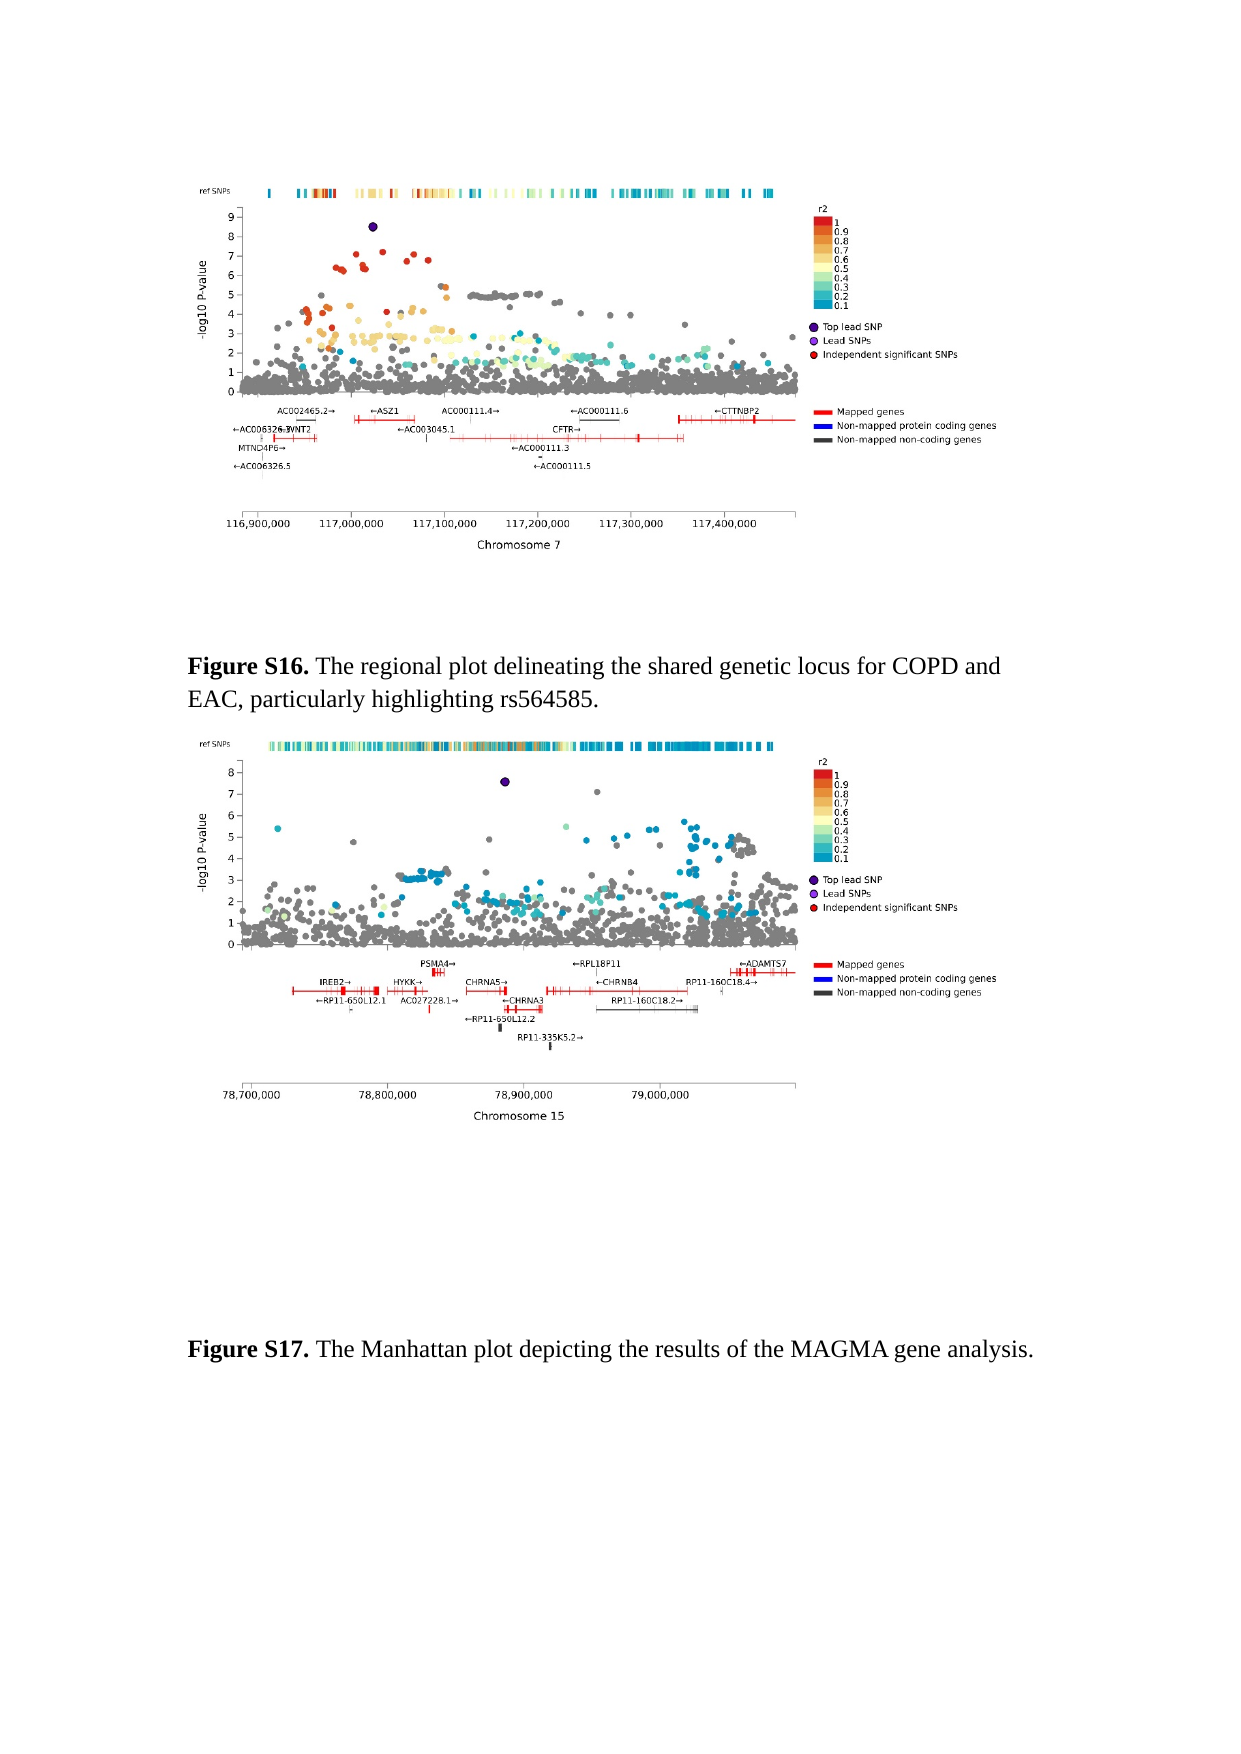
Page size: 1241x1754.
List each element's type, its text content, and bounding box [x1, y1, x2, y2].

picture [187, 162, 1053, 613]
text Figure S17. The Manhattan plot depicting the results of the MAGMA gene analysis. [187, 1332, 1053, 1364]
text Figure S16. The regional plot delineating the shared genetic locus for COPD and EAC, particularly highlighting rs564585. [187, 649, 1053, 714]
picture [187, 714, 1053, 1184]
